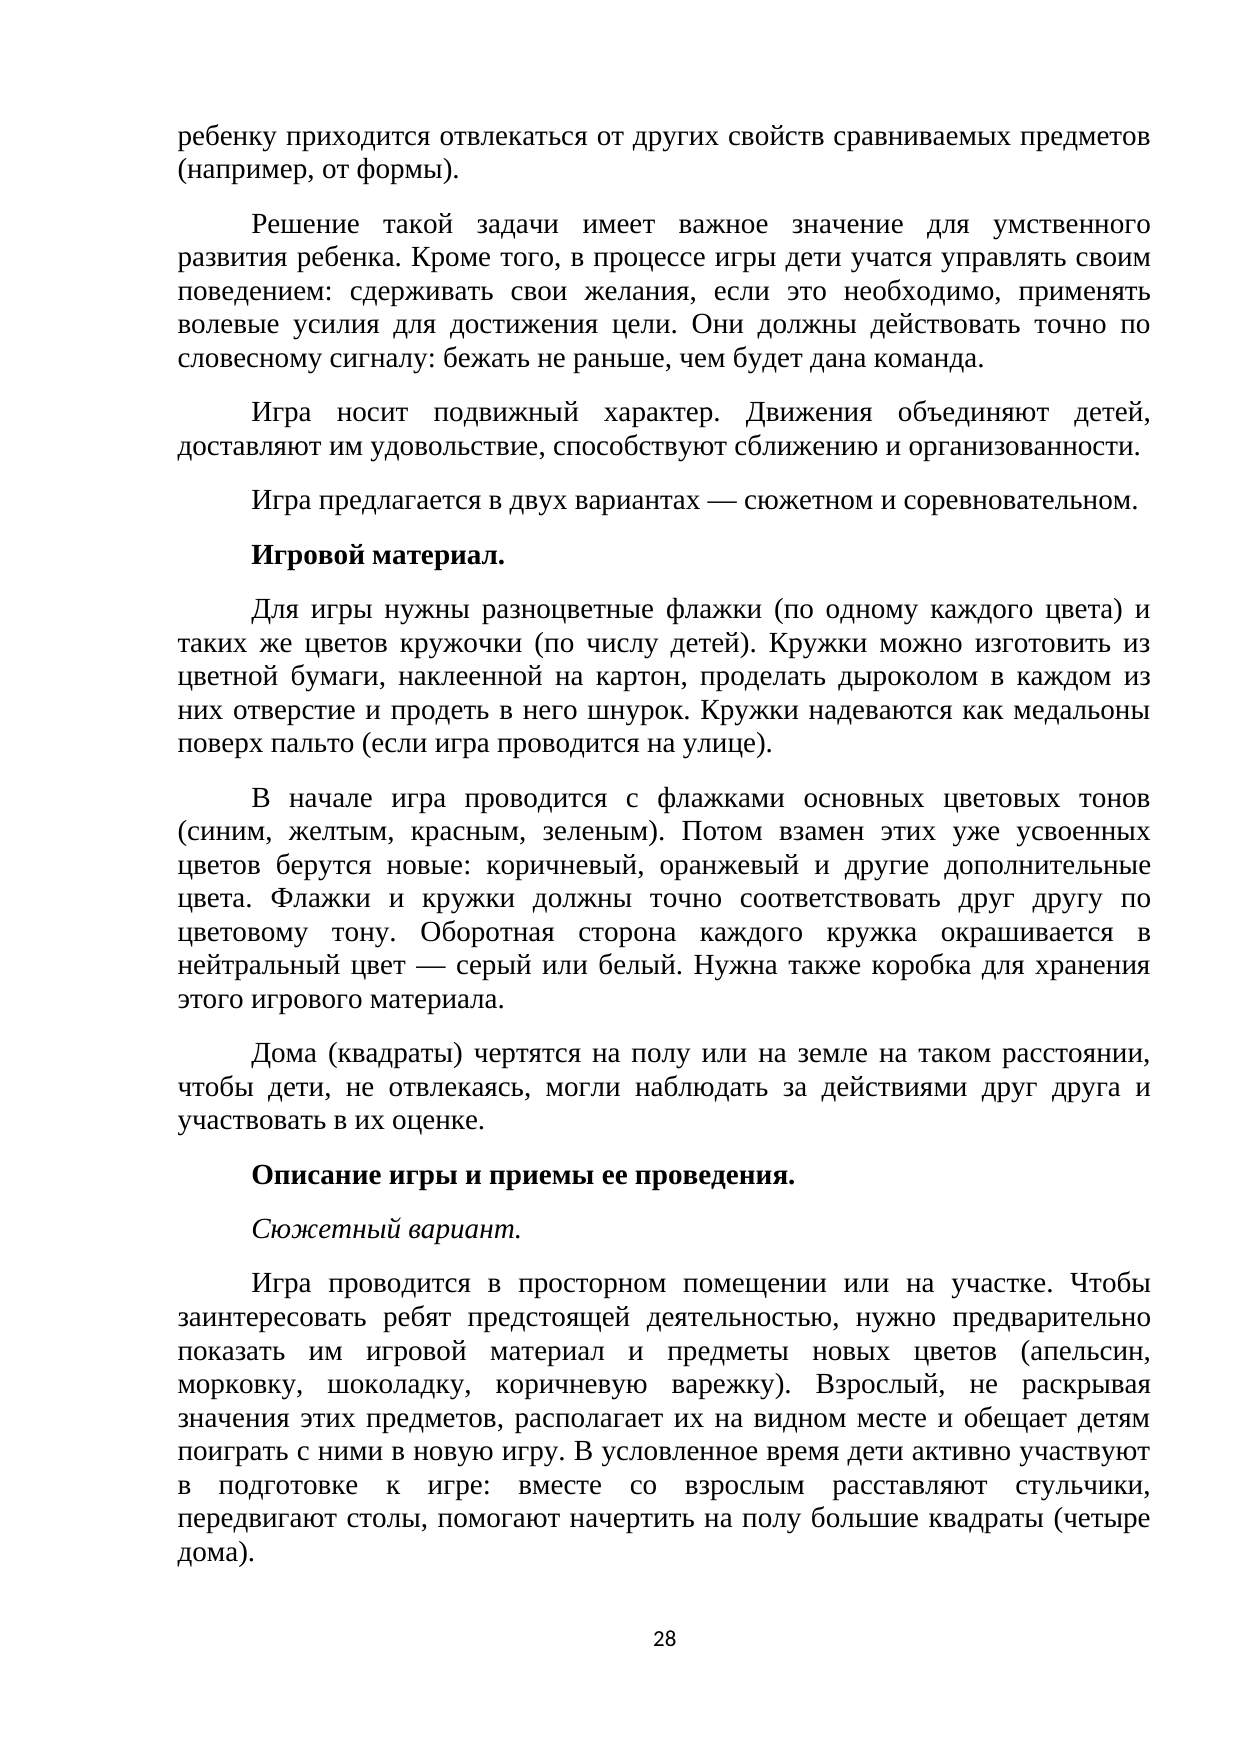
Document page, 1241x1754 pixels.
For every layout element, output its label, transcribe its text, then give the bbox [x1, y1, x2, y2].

text Игровой материал. [177, 537, 1152, 570]
text Сюжетный вариант. [177, 1211, 1152, 1245]
text Игра предлагается в двух вариантах — сюжетном и соревновательном. [177, 482, 1152, 516]
text Для игры нужны разноцветные флажки (по одному каждого цвета) и таких же цветов кружочки (по числу детей). Кружки можно изготовить из цветной бумаги, наклеенной на картон, проделать дыроколом в каждом из них отверстие и продеть в него шнурок. Кружки надеваются как медальоны поверх пальто (если игра проводится на улице). [177, 591, 1152, 759]
text Дома (квадраты) чертятся на полу или на земле на таком расстоянии, чтобы дети, не отвлекаясь, могли наблюдать за действиями друг друга и участвовать в их оценке. [177, 1035, 1152, 1136]
text Игра носит подвижный характер. Движения объединяют детей, доставляют им удовольствие, способствуют сближению и организованности. [177, 394, 1152, 462]
text Решение такой задачи имеет важное значение для умственного развития ребенка. Кроме того, в процессе игры дети учатся управлять своим поведением: сдерживать свои желания, если это необходимо, применять волевые усилия для достижения цели. Они должны действовать точно по словесному сигналу: бежать не раньше, чем будет дана команда. [177, 206, 1152, 374]
text Описание игры и приемы ее проведения. [177, 1157, 1152, 1190]
text Игра проводится в просторном помещении или на участке. Чтобы заинтересовать ребят предстоящей деятельностью, нужно предварительно показать им игровой материал и предметы новых цветов (апельсин, морковку, шоколадку, коричневую варежку). Взрослый, не раскрывая значения этих предметов, располагает их на видном месте и обещает детям поиграть с ними в новую игру. В условленное время дети активно участвуют в подготовке к игре: вместе со взрослым расставляют стульчики, передвигают столы, помогают начертить на полу большие квадраты (четыре дома). [177, 1266, 1152, 1567]
text В начале игра проводится с флажками основных цветовых тонов (синим, желтым, красным, зеленым). Потом взамен этих уже усвоенных цветов берутся новые: коричневый, оранжевый и другие дополнительные цвета. Флажки и кружки должны точно соответствовать друг другу по цветовому тону. Оборотная сторона каждого кружка окрашивается в нейтральный цвет — серый или белый. Нужна также коробка для хранения этого игрового материала. [177, 780, 1152, 1014]
